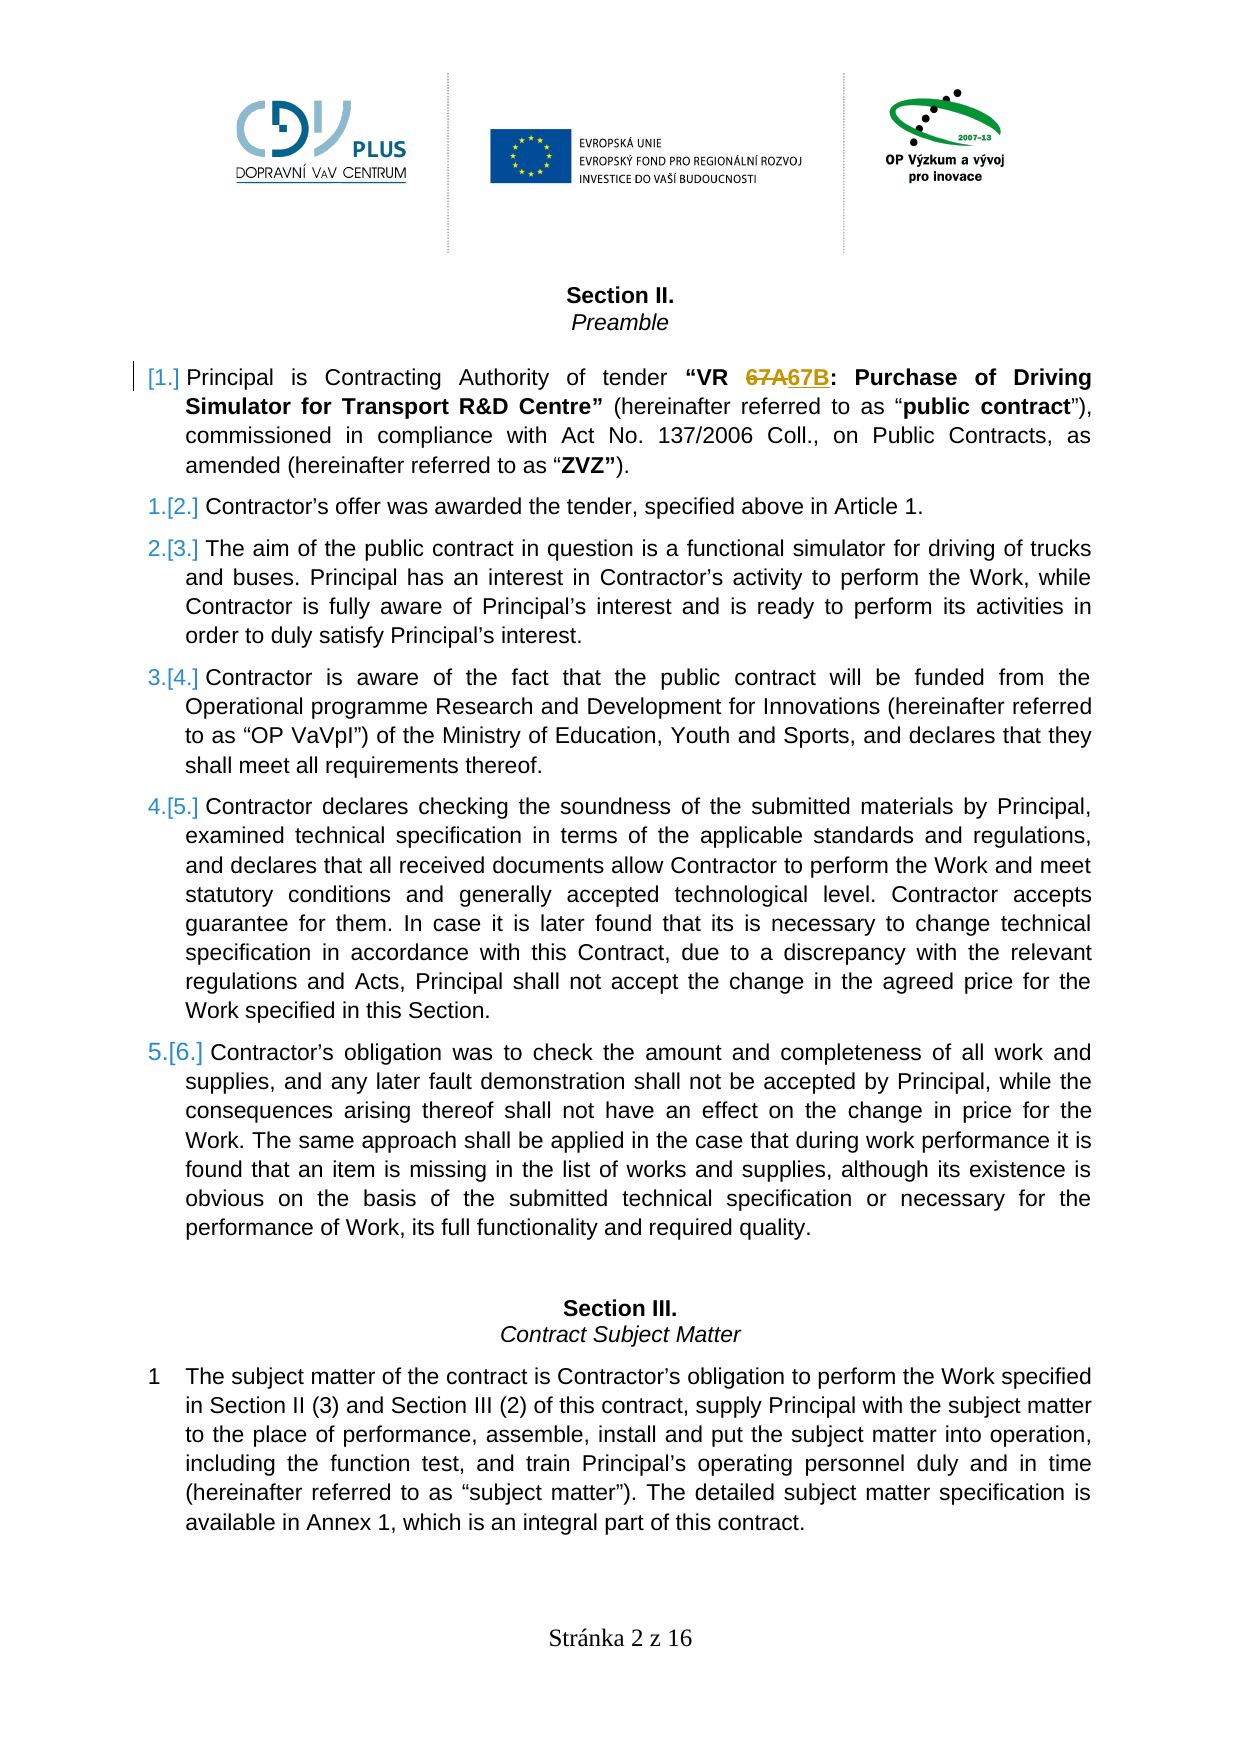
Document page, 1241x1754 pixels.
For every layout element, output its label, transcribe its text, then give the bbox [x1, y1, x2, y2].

list Contractor declares checking the soundness of the submitted materials by Principal, examined technical specification in terms of the applicable standards and regulations, and declares that all received documents allow Contractor to perform the Work and meet statutory conditions and generally accepted technological level. Contractor accepts guarantee for them. In case it is later found that its is necessary to change technical specification in accordance with this Contract, due to a discrepancy with the relevant regulations and Acts, Principal shall not accept the change in the agreed price for the Work specified in this Section. [148, 791, 1092, 1024]
list The aim of the public contract in question is a functional simulator for driving of trucks and buses. Principal has an interest in Contractor’s activity to perform the Work, while Contractor is fully aware of Principal’s interest and is ready to perform its activities in order to duly satisfy Principal’s interest. [148, 532, 1092, 649]
list Contractor’s obligation was to check the amount and completeness of all work and supplies, and any later fault demonstration shall not be accepted by Principal, while the consequences arising thereof shall not have an effect on the change in price for the Work. The same approach shall be applied in the case that during work performance it is found that an item is missing in the list of works and supplies, although its existence is obvious on the basis of the submitted technical specification or necessary for the performance of Work, its full functionality and required quality. [148, 1036, 1092, 1241]
list Contractor’s offer was awarded the tender, specified above in Article 1. [148, 491, 1092, 520]
subtitle Preamble [148, 309, 1092, 335]
list Section II. [148, 282, 1092, 309]
list Contractor is aware of the fact that the public contract will be funded from the Operational programme Research and Development for Innovations (hereinafter referred to as “OP VaVpI”) of the Ministry of Education, Youth and Sports, and declares that they shall meet all requirements thereof. [148, 661, 1092, 778]
list Principal is Contracting Authority of tender “VR : Purchase of Driving Simulator for Transport R&D Centre” (hereinafter referred to as “public contract”), commissioned in compliance with Act No. 137/2006 Coll., on Public Contracts, as amended (hereinafter referred to as “ZVZ”). [148, 361, 1092, 478]
list The subject matter of the contract is Contractor’s obligation to perform the Work specified in Section II (3) and Section III (2) of this contract, supply Principal with the subject matter to the place of performance, assemble, install and put the subject matter into operation, including the function test, and train Principal’s operating personnel duly and in time (hereinafter referred to as “subject matter”). The detailed subject matter specification is available in Annex 1, which is an integral part of this contract. [148, 1360, 1092, 1535]
text Contract Subject Matter [148, 1321, 1092, 1347]
picture [236, 73, 1004, 254]
list Section III. [148, 1295, 1092, 1321]
